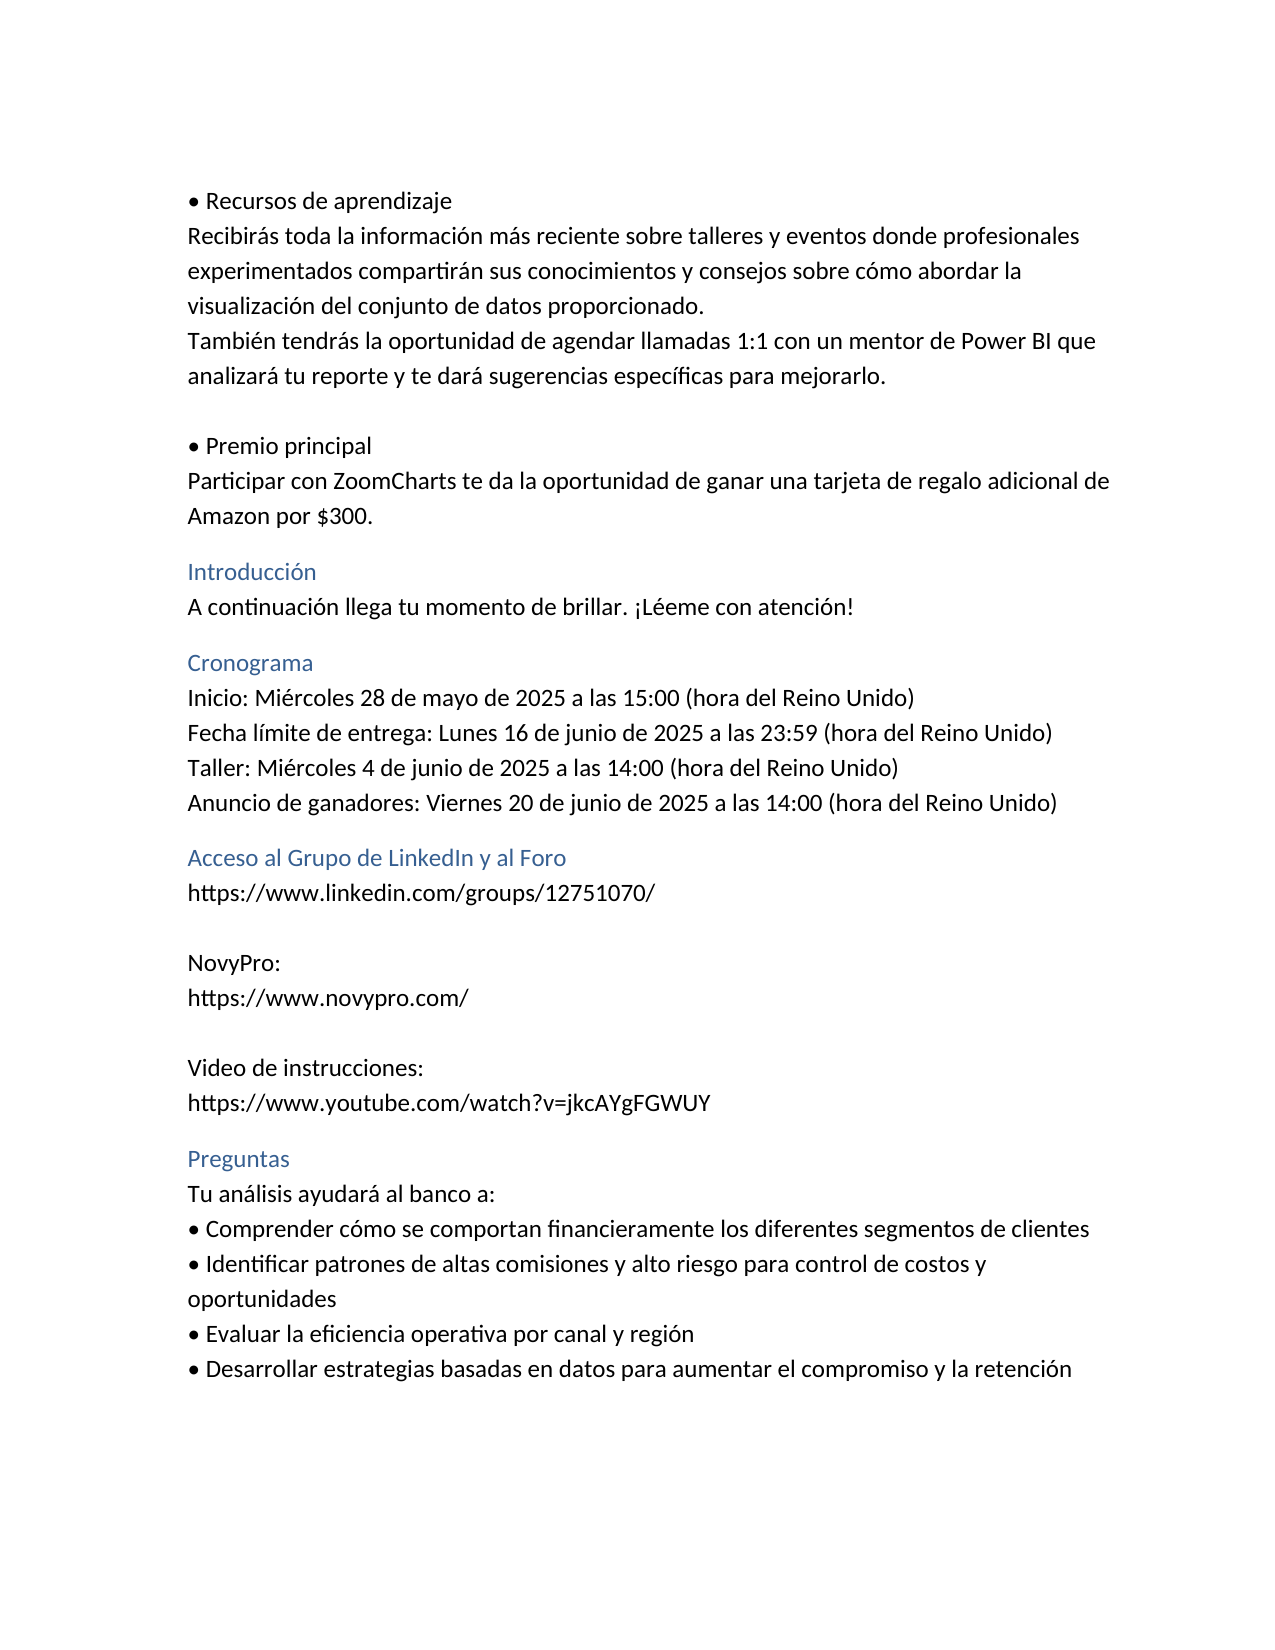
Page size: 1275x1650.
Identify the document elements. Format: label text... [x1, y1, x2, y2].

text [187, 150, 1122, 531]
subtitle Acceso al Grupo de LinkedIn y al Foro [187, 842, 1122, 873]
text Tu análisis ayudará al banco a: • Comprender cómo se comportan financieramente los diferentes segmentos de clientes • Identificar patrones de altas comisiones y alto riesgo para control de costos y oportunidades • Evaluar la eficiencia operativa por canal y región • Desarrollar estrategias basadas en datos para aumentar el compromiso y la retención [187, 1178, 1122, 1384]
subtitle Introducción [187, 556, 1122, 586]
text A continuación llega tu momento de brillar. ¡Léeme con atención! [187, 591, 1122, 621]
text https://www.linkedin.com/groups/12751070/ NovyPro: https://www.novypro.com/ Video de instrucciones: https://www.youtube.com/watch?v=jkcAYgFGWUY [187, 877, 1122, 1118]
subtitle Cronograma [187, 647, 1122, 677]
text Inicio: Miércoles 28 de mayo de 2025 a las 15:00 (hora del Reino Unido) Fecha límite de entrega: Lunes 16 de junio de 2025 a las 23:59 (hora del Reino Unido) Taller: Miércoles 4 de junio de 2025 a las 14:00 (hora del Reino Unido) Anuncio de ganadores: Viernes 20 de junio de 2025 a las 14:00 (hora del Reino Unido) [187, 682, 1122, 817]
subtitle Preguntas [187, 1143, 1122, 1174]
